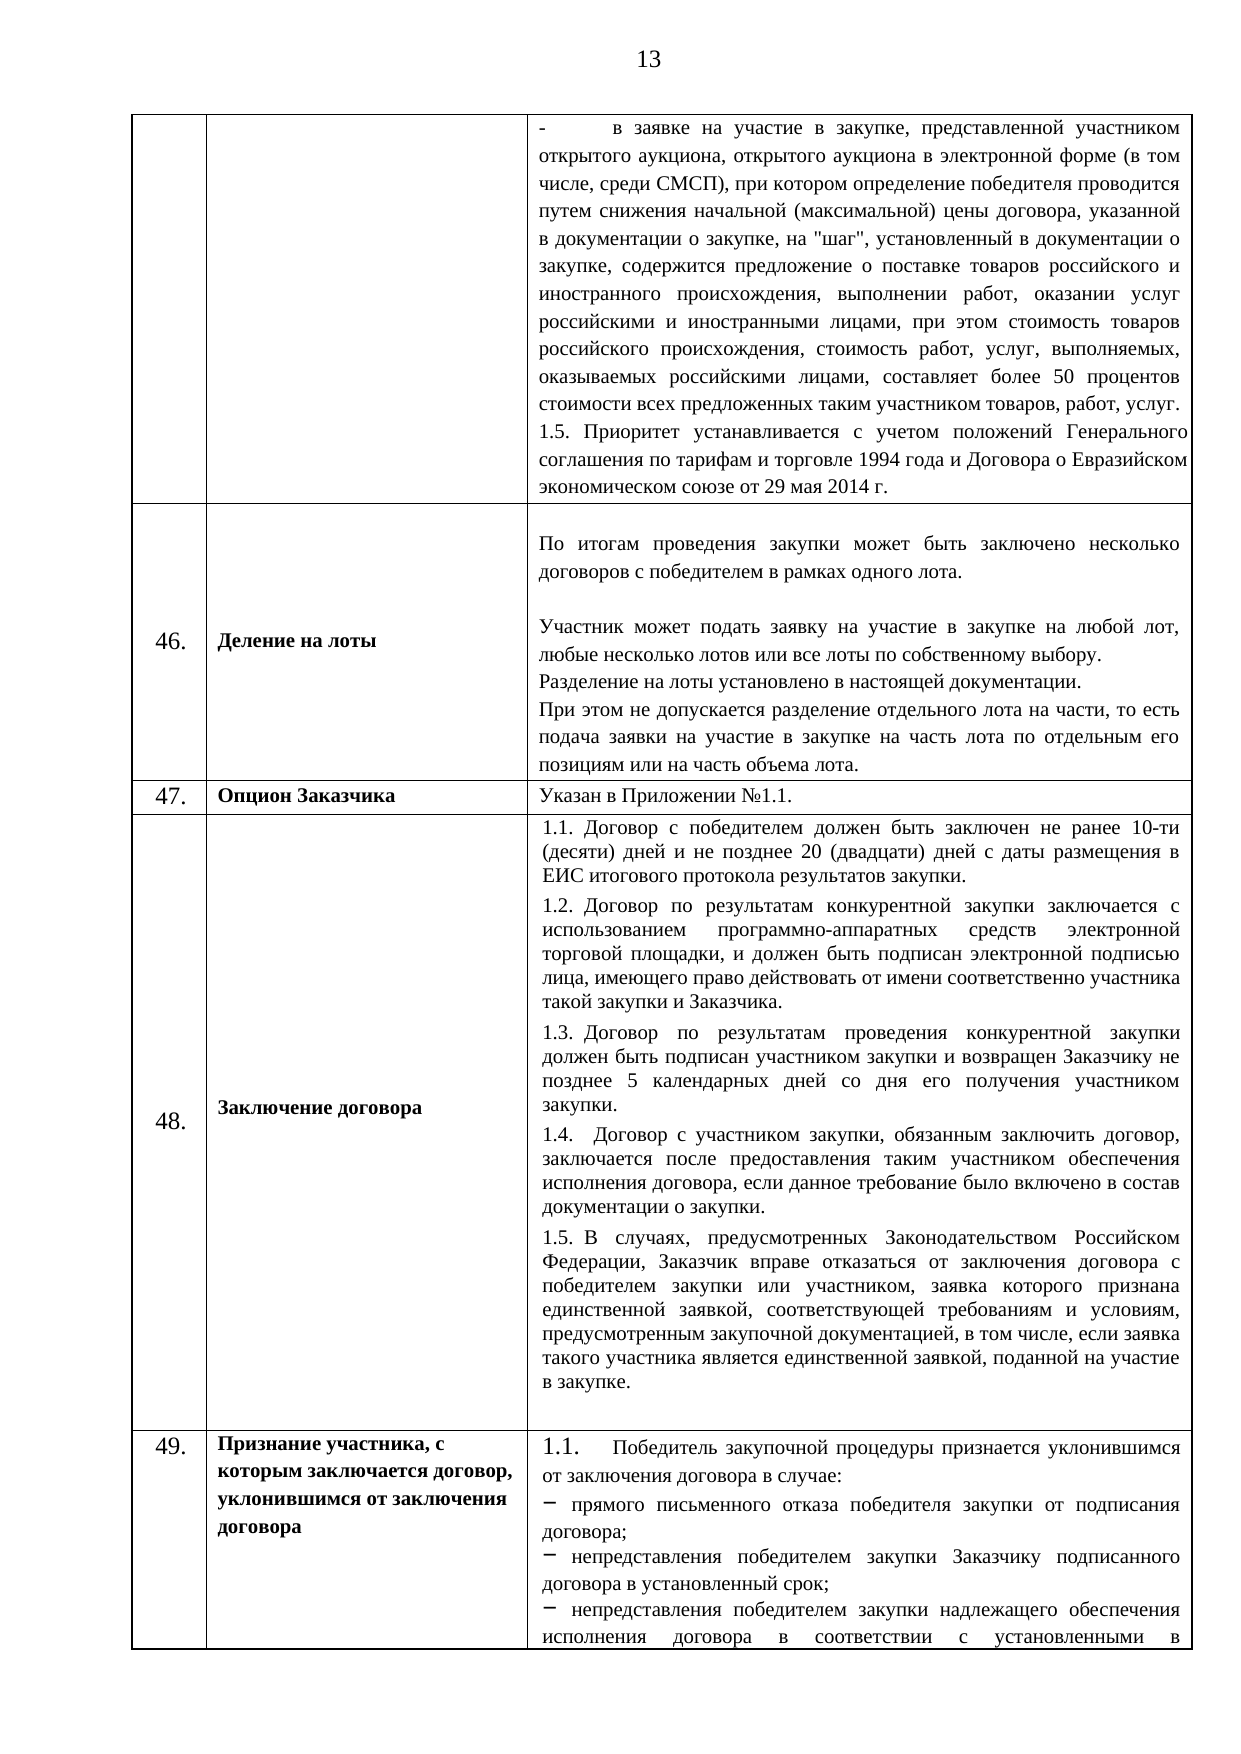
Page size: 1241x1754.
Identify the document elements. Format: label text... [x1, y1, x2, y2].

table_cell Деление на лоты [207, 504, 527, 780]
table_cell По итогам проведения закупки может быть заключено несколько договоров с победителем в рамках одного лота. Участник может подать заявку на участие в закупке на любой лот, любые несколько лотов или все лоты по собственному выбору. Разделение на лоты установлено в настоящей документации. При этом не допускается разделение отдельного лота на части, то есть подача заявки на участие в закупке на часть лота по отдельным его позициям или на часть объема лота. [528, 504, 1191, 780]
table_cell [207, 115, 527, 502]
table_cell Заключение договора [207, 815, 527, 1430]
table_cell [207, 1431, 527, 1648]
table_cell [133, 504, 206, 780]
table_cell [133, 115, 206, 502]
table_cell Договор с победителем должен быть заключен не ранее 10-ти (десяти) дней и не позднее 20 (двадцати) дней с даты размещения в ЕИС итогового протокола результатов закупки. Договор по результатам конкурентной закупки заключается с использованием программно-аппаратных средств электронной торговой площадки, и должен быть подписан электронной подписью лица, имеющего право действовать от имени соответственно участника такой закупки и Заказчика. Договор по результатам проведения конкурентной закупки должен быть подписан участником закупки и возвращен Заказчику не позднее 5 календарных дней со дня его получения участником закупки. Договор с участником закупки, обязанным заключить договор, заключается после предоставления таким участником обеспечения исполнения договора, если данное требование было включено в состав документации о закупки. В случаях, предусмотренных Законодательством Российском Федерации, Заказчик вправе отказаться от заключения договора с победителем закупки или участником, заявка которого признана единственной заявкой, соответствующей требованиям и условиям, предусмотренным закупочной документацией, в том числе, если заявка такого участника является единственной заявкой, поданной на участие в закупке. [528, 815, 1191, 1430]
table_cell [528, 1431, 1191, 1648]
table_cell [133, 1431, 206, 1648]
table_cell [133, 781, 206, 814]
table_cell Указан в Приложении №1.1. [528, 781, 1191, 814]
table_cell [528, 115, 1191, 502]
table_cell Опцион Заказчика [207, 781, 527, 814]
table_cell [133, 815, 206, 1430]
